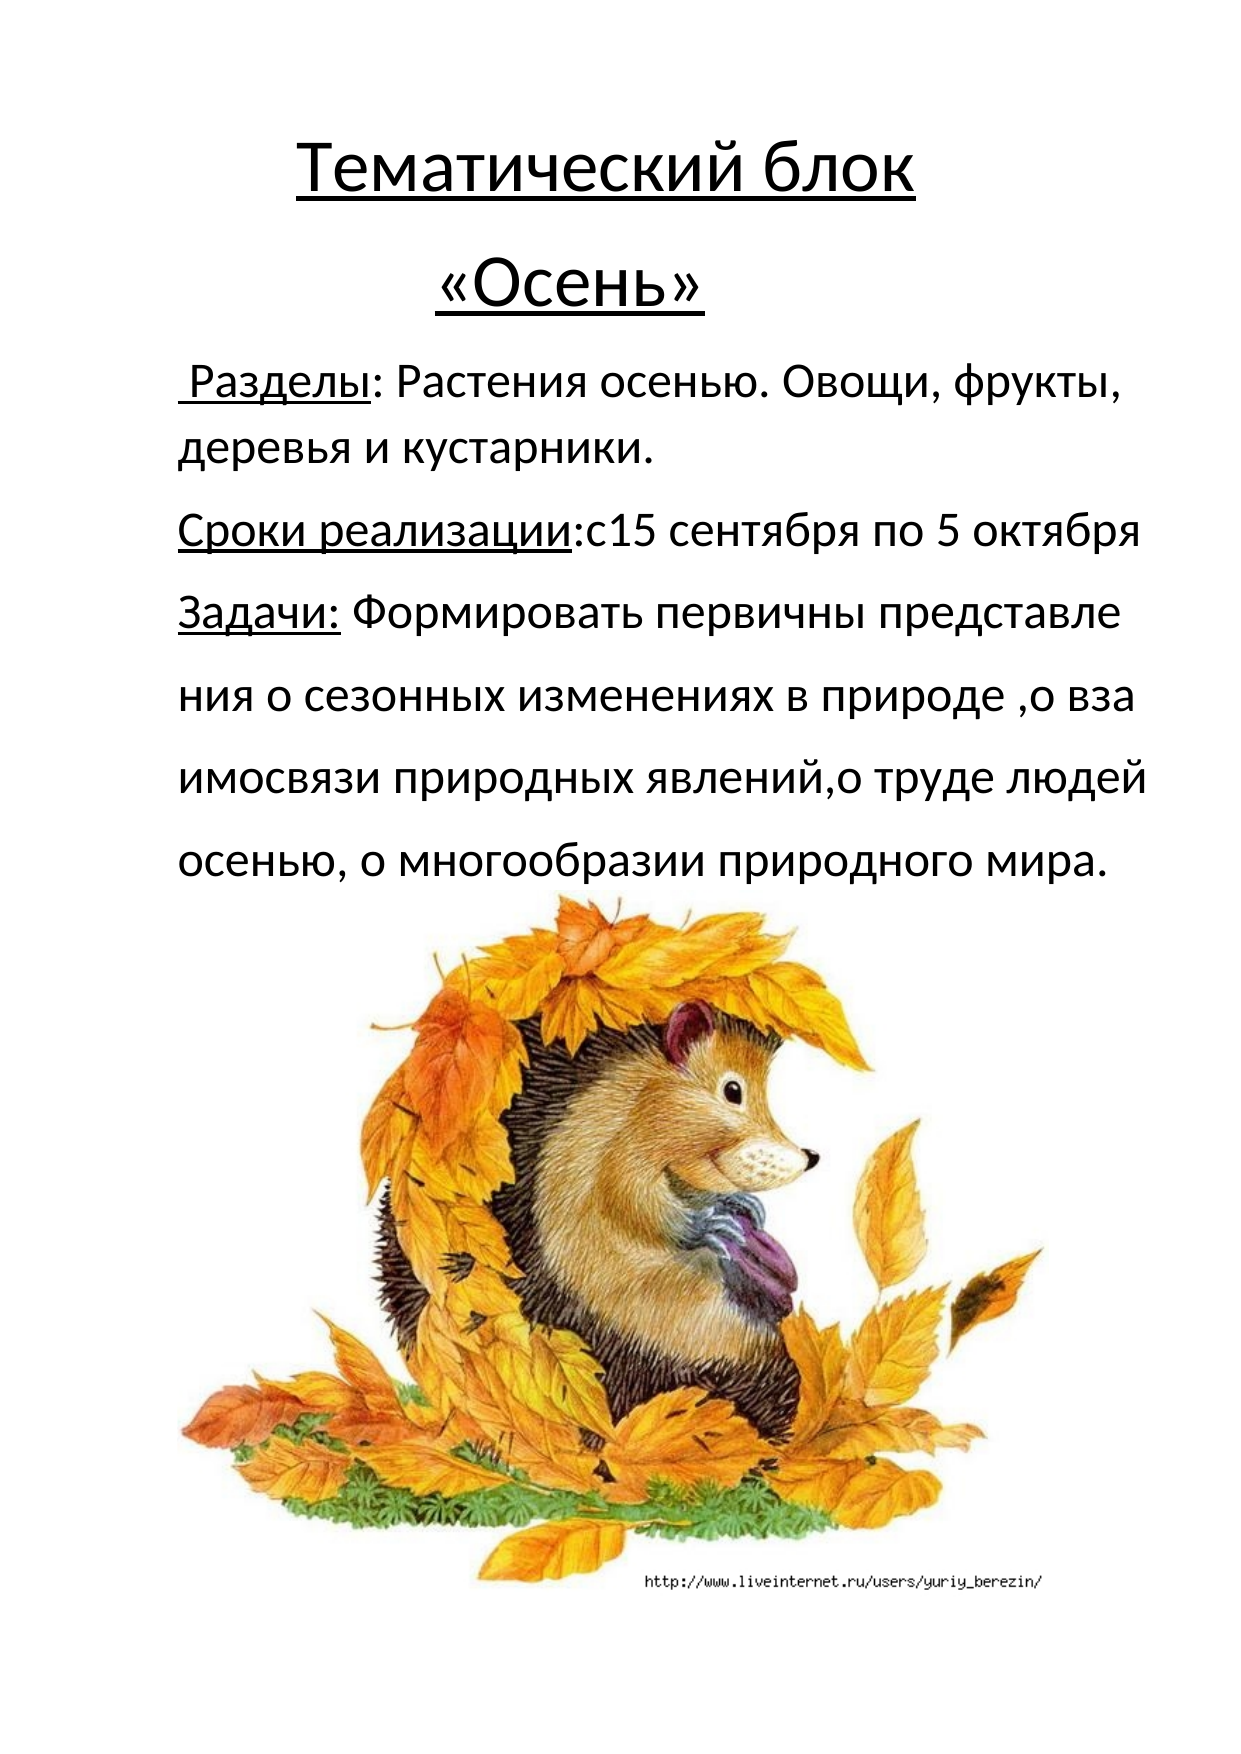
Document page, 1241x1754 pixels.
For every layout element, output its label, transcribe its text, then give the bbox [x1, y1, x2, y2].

text Задачи: Формировать первичны представле [177, 580, 1152, 641]
text ния о сезонных изменениях в природе ,о вза [177, 662, 1152, 723]
text «Осень» [177, 234, 1152, 325]
text Сроки реализации:с15 сентября по 5 октября [177, 497, 1152, 558]
text имосвязи природных явлений,о труде людей [177, 745, 1152, 806]
picture [177, 890, 1049, 1597]
text Разделы: Растения осенью. Овощи, фрукты, деревья и кустарники. [177, 349, 1152, 476]
text Тематический блок [177, 118, 1152, 210]
